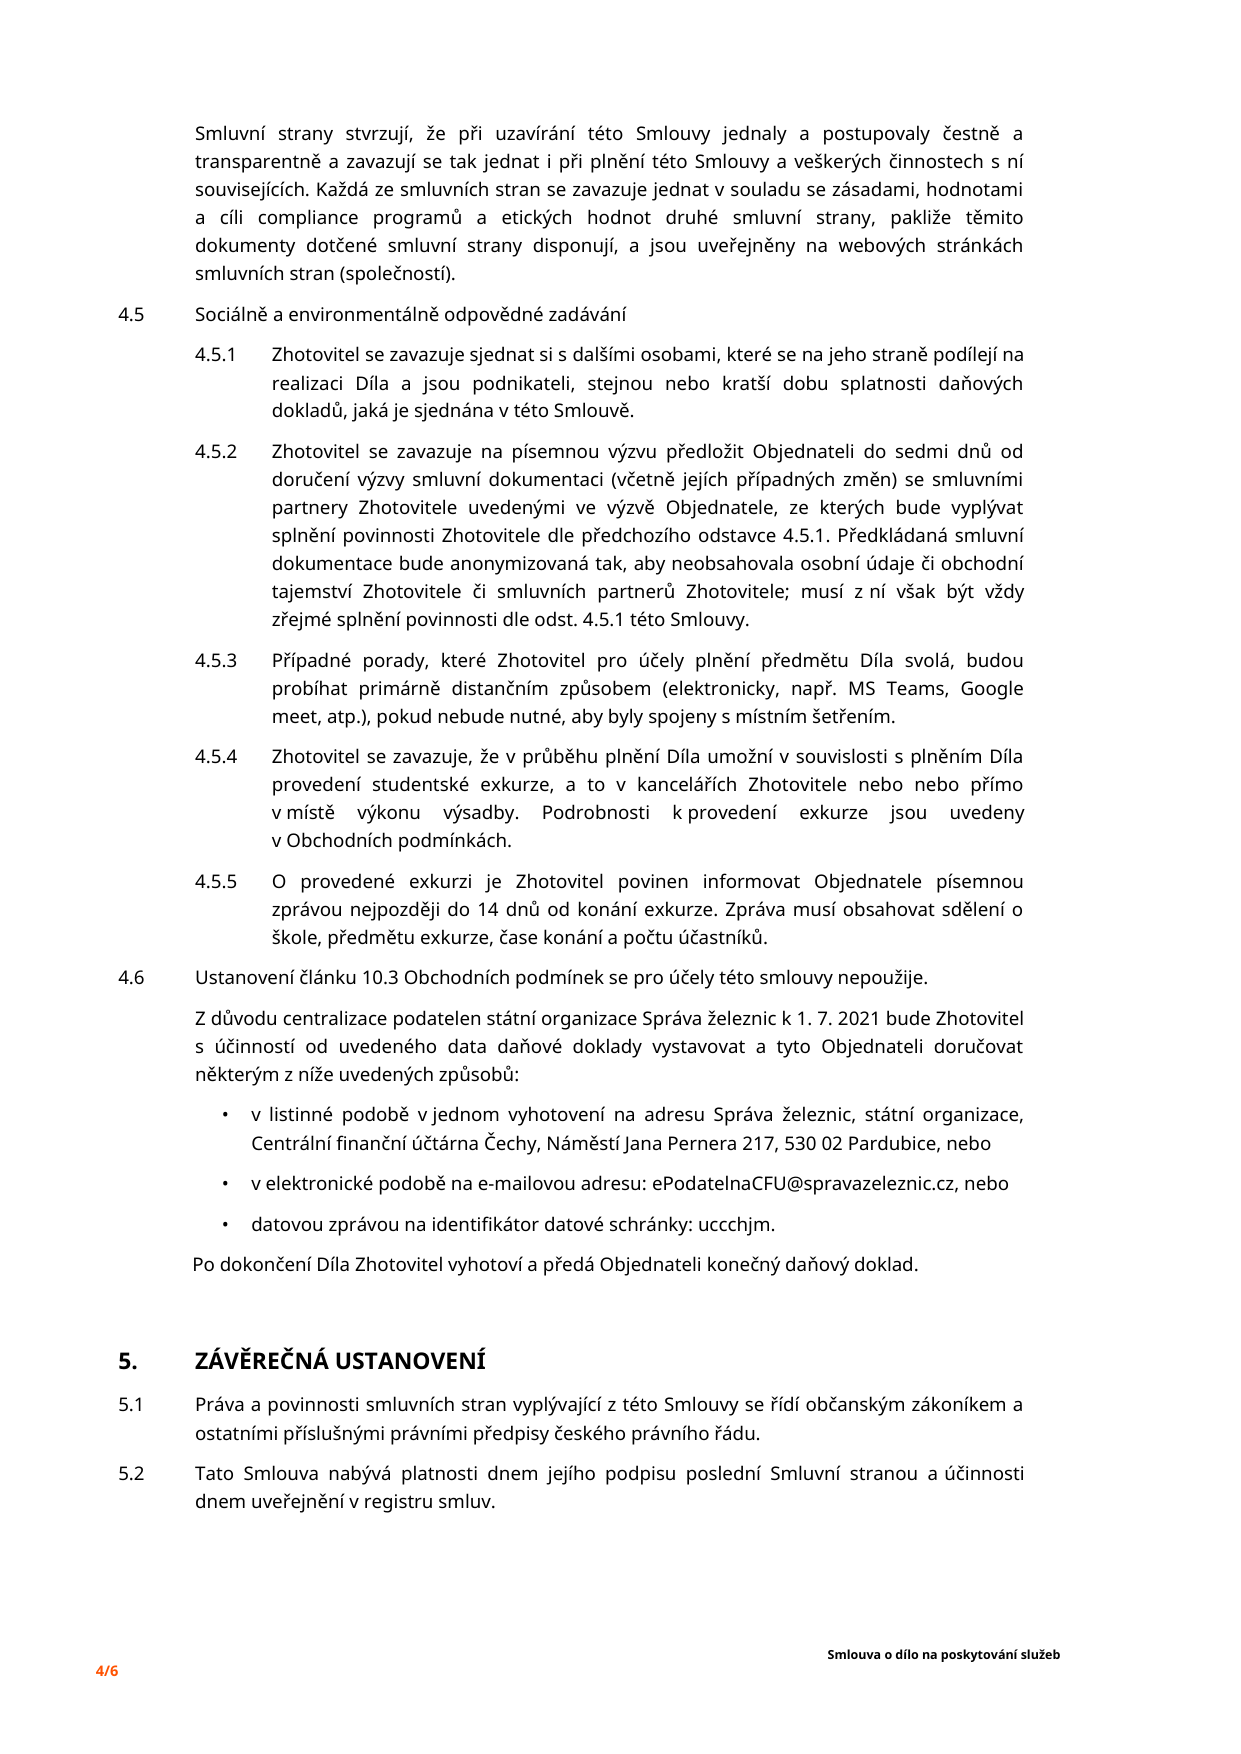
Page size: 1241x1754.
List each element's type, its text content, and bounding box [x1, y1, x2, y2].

text O provedené exkurzi je Zhotovitel povinen informovat Objednatele písemnou zprávou nejpozději do 14 dnů od konání exkurze. Zpráva musí obsahovat sdělení o škole, předmětu exkurze, čase konání a počtu účastníků. [195, 868, 1024, 950]
list Z důvodu centralizace podatelen státní organizace Správa železnic k 1. 7. 2021 bude Zhotovitel s účinností od uvedeného data daňové doklady vystavovat a tyto Objednateli doručovat některým z níže uvedených způsobů: [195, 1005, 1024, 1087]
text Ustanovení článku 10.3 Obchodních podmínek se pro účely této smlouvy nepoužije. [118, 965, 1024, 990]
list Po dokončení Díla Zhotovitel vyhotoví a předá Objednateli konečný daňový doklad. [192, 1251, 1024, 1277]
list Smluvní strany stvrzují, že při uzavírání této Smlouvy jednaly a postupovaly čestně a transparentně a zavazují se tak jednat i při plnění této Smlouvy a veškerých činnostech s ní souvisejících. Každá ze smluvních stran se zavazuje jednat v souladu se zásadami, hodnotami a cíli compliance programů a etických hodnot druhé smluvní strany, pakliže těmito dokumenty dotčené smluvní strany disponují, a jsou uveřejněny na webových stránkách smluvních stran (společností). [195, 121, 1024, 286]
text Zhotovitel se zavazuje, že v průběhu plnění Díla umožní v souvislosti s plněním Díla provedení studentské exkurze, a to v kancelářích Zhotovitele nebo nebo přímo v místě výkonu výsadby. Podrobnosti k provedení exkurze jsou uvedeny v Obchodních podmínkách. [195, 743, 1024, 853]
list • v listinné podobě v jednom vyhotovení na adresu Správa železnic, státní organizace, Centrální finanční účtárna Čechy, Náměstí Jana Pernera 217, 530 02 Pardubice, nebo [222, 1102, 1024, 1155]
text ZÁVĚREČNÁ USTANOVENÍ [118, 1345, 1024, 1376]
text Případné porady, které Zhotovitel pro účely plnění předmětu Díla svolá, budou probíhat primárně distančním způsobem (elektronicky, např. MS Teams, Google meet, atp.), pokud nebude nutné, aby byly spojeny s místním šetřením. [195, 647, 1024, 728]
text Zhotovitel se zavazuje na písemnou výzvu předložit Objednateli do sedmi dnů od doručení výzvy smluvní dokumentaci (včetně jejích případných změn) se smluvními partnery Zhotovitele uvedenými ve výzvě Objednatele, ze kterých bude vyplývat splnění povinnosti Zhotovitele dle předchozího odstavce 4.5.1. Předkládaná smluvní dokumentace bude anonymizovaná tak, aby neobsahovala osobní údaje či obchodní tajemství Zhotovitele či smluvních partnerů Zhotovitele; musí z ní však být vždy zřejmé splnění povinnosti dle odst. 4.5.1 této Smlouvy. [195, 438, 1024, 632]
list • v elektronické podobě na e-mailovou adresu: ePodatelnaCFU@spravazeleznic.cz, nebo [222, 1170, 1024, 1196]
text Zhotovitel se zavazuje sjednat si s dalšími osobami, které se na jeho straně podílejí na realizaci Díla a jsou podnikateli, stejnou nebo kratší dobu splatnosti daňových dokladů, jaká je sjednána v této Smlouvě. [195, 342, 1024, 423]
text Práva a povinnosti smluvních stran vyplývající z této Smlouvy se řídí občanským zákoníkem a ostatními příslušnými právními předpisy českého právního řádu. [118, 1392, 1024, 1445]
list • datovou zprávou na identifikátor datové schránky: uccchjm. [222, 1211, 1024, 1236]
text Sociálně a environmentálně odpovědné zadávání [118, 301, 1024, 327]
text Tato Smlouva nabývá platnosti dnem jejího podpisu poslední Smluvní stranou a účinnosti dnem uveřejnění v registru smluv. [118, 1460, 1024, 1514]
